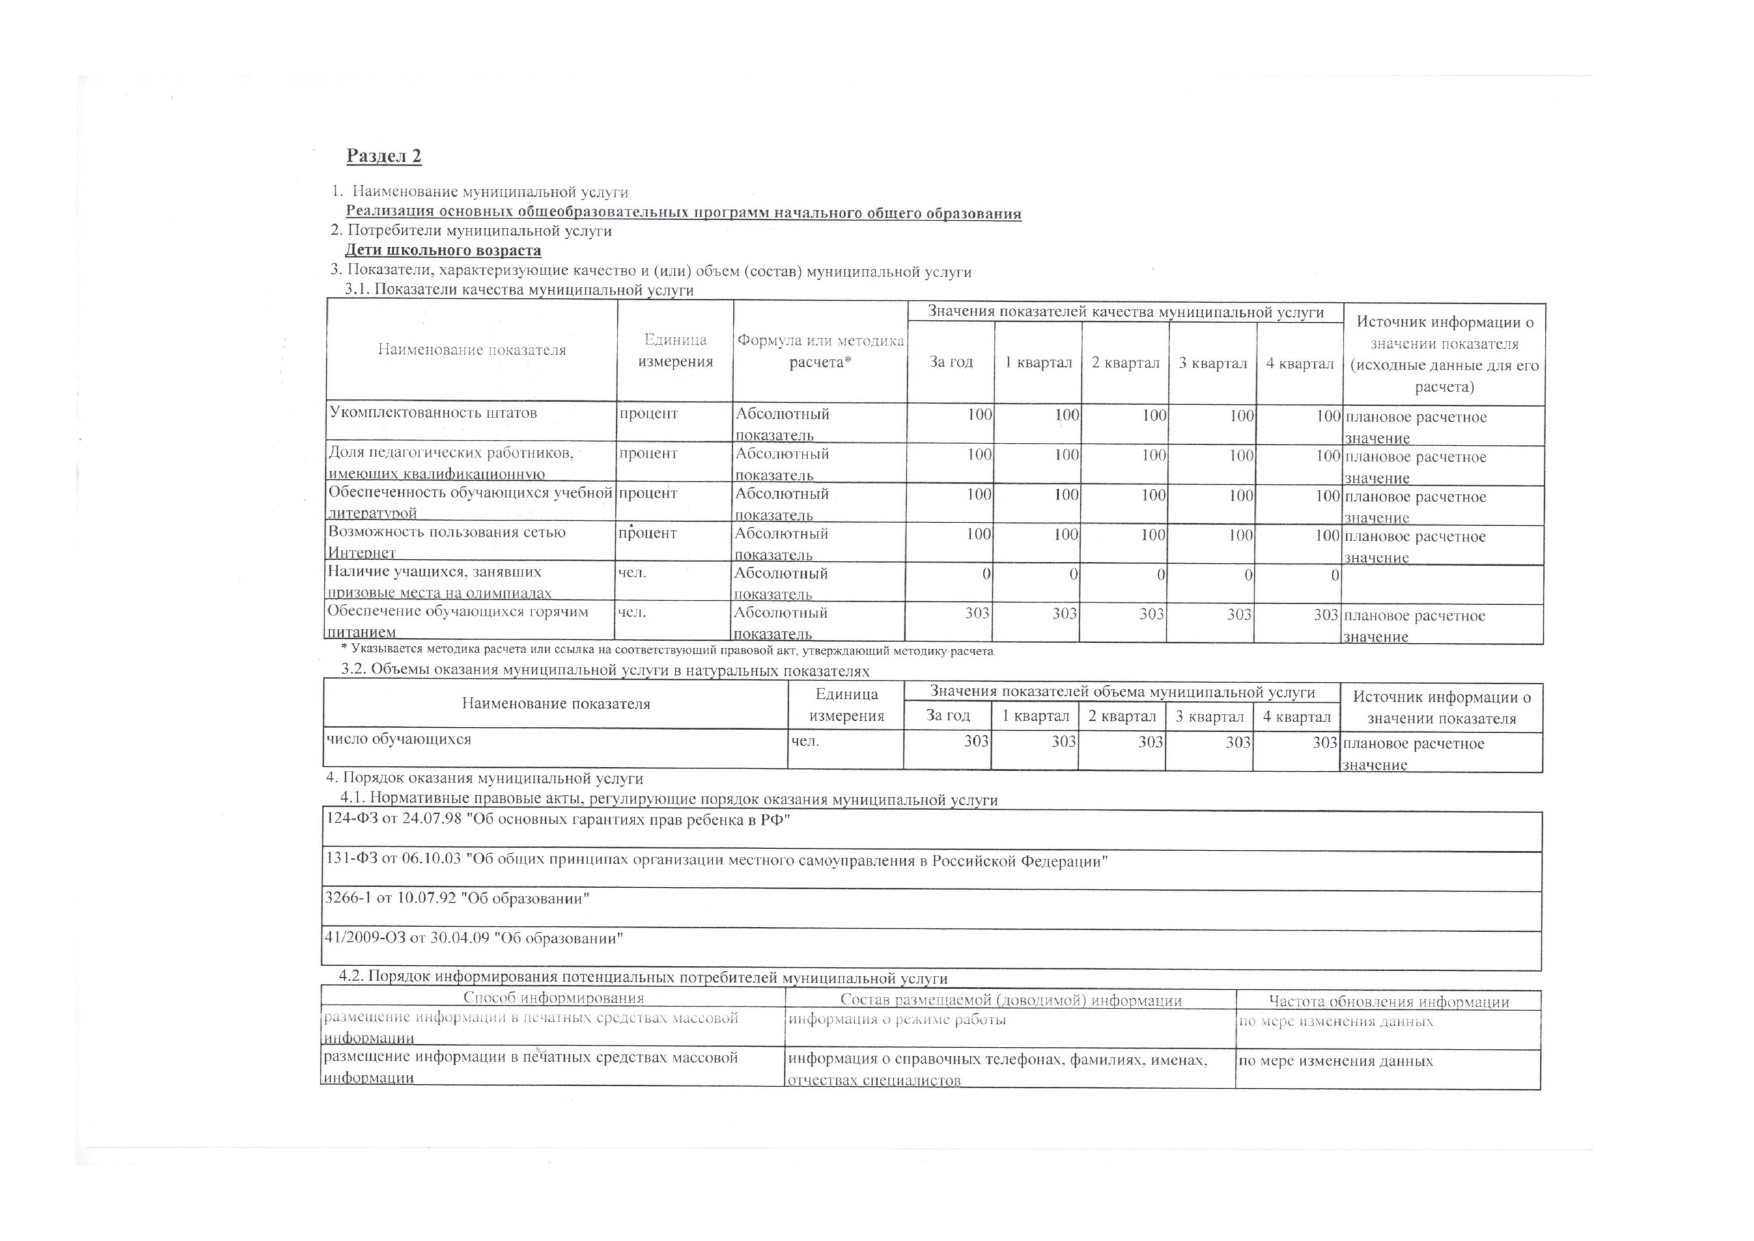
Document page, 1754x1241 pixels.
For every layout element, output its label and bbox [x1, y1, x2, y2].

picture [75, 75, 1593, 1166]
